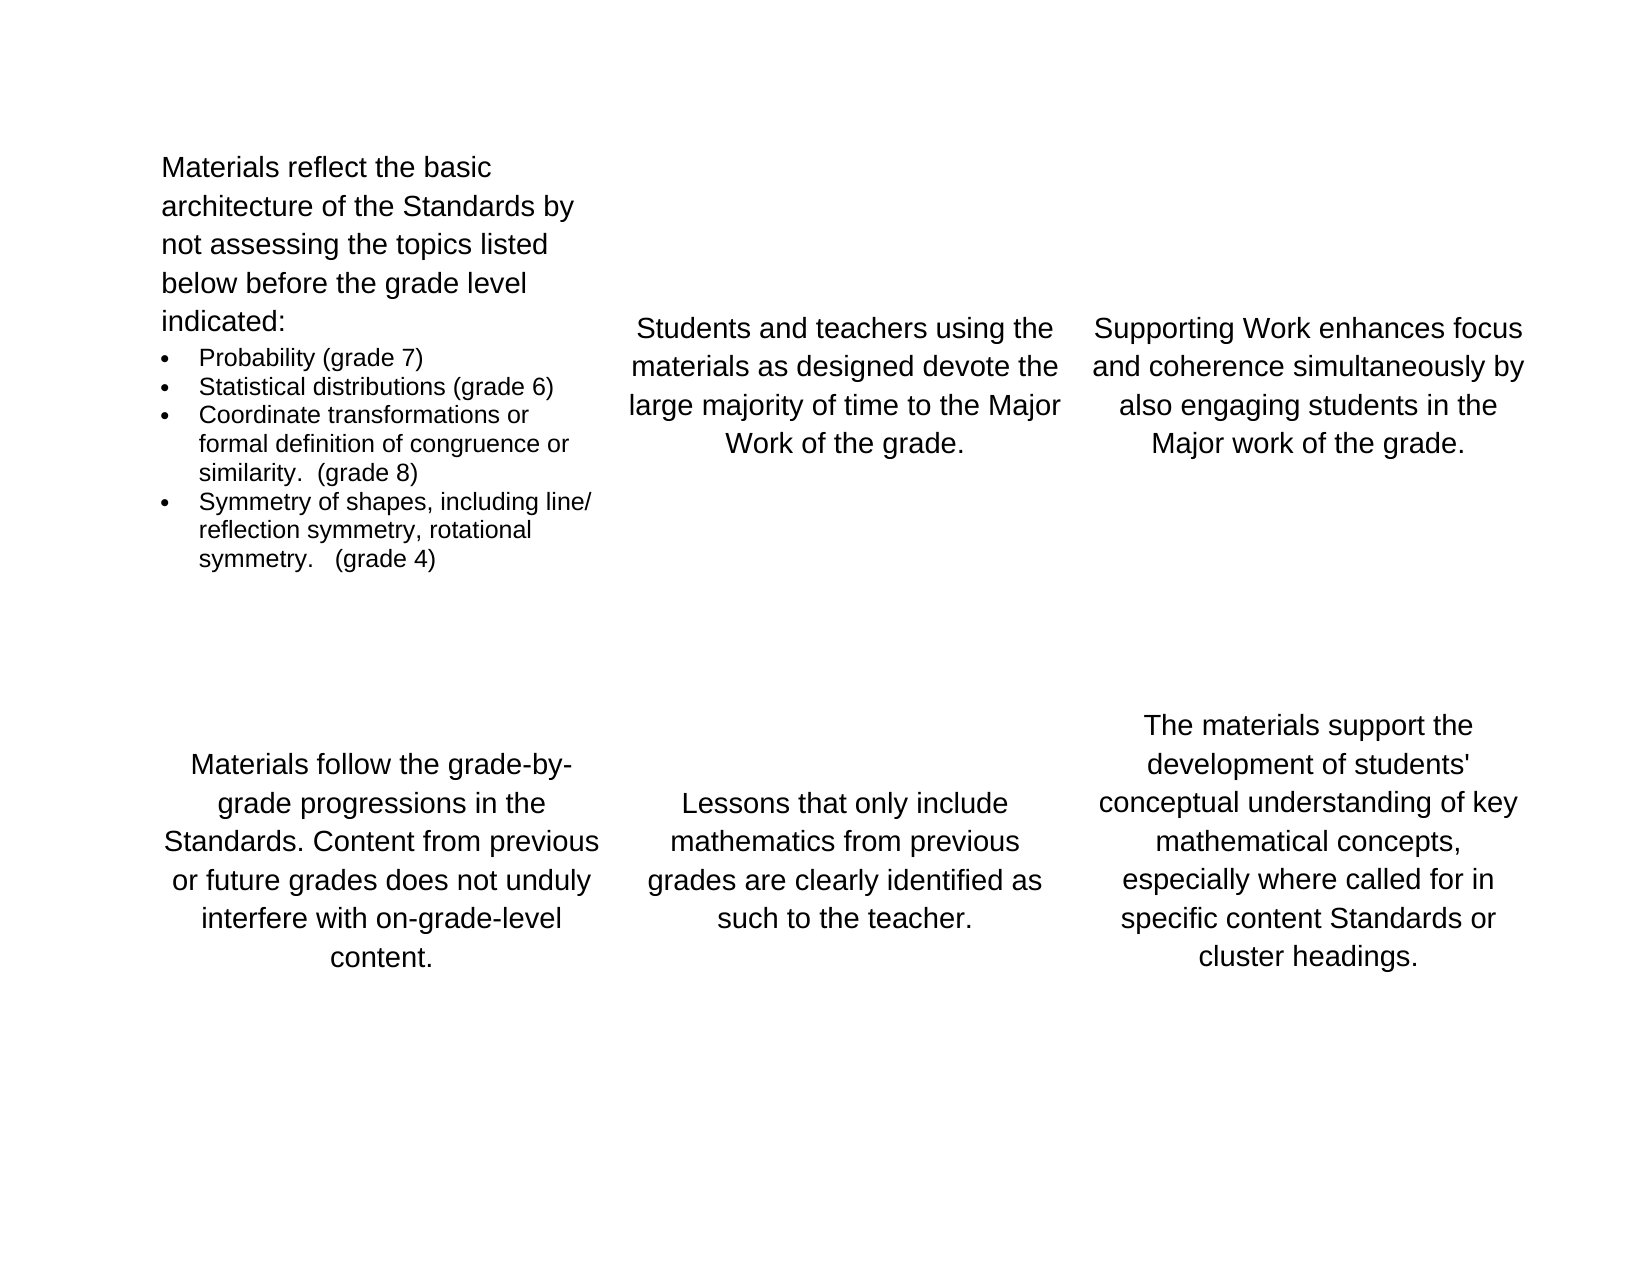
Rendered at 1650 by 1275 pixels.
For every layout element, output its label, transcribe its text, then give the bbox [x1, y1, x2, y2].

table_header Supporting Work enhances focus and coherence simultaneously by also engaging students in the Major work of the grade. [1077, 150, 1540, 625]
table_header Students and teachers using the materials as designed devote the large majority of time to the Major Work of the grade. [613, 150, 1077, 625]
table_header Materials reflect the basic architecture of the Standards by not assessing the topics listed below before the grade level indicated: Probability (grade 7) Statistical distributions (grade 6) Coordinate transformations or formal definition of congruence or similarity. (grade 8) Symmetry of shapes, including line/ reflection symmetry, rotational symmetry. (grade 4) [150, 150, 613, 625]
table_cell Lessons that only include mathematics from previous grades are clearly identified as such to the teacher. [613, 625, 1077, 1100]
table_cell The materials support the development of students' conceptual understanding of key mathematical concepts, especially where called for in specific content Standards or cluster headings. [1077, 625, 1540, 1100]
table_cell Materials follow the grade-by-grade progressions in the Standards. Content from previous or future grades does not unduly interfere with on-grade-level content. [150, 625, 613, 1100]
